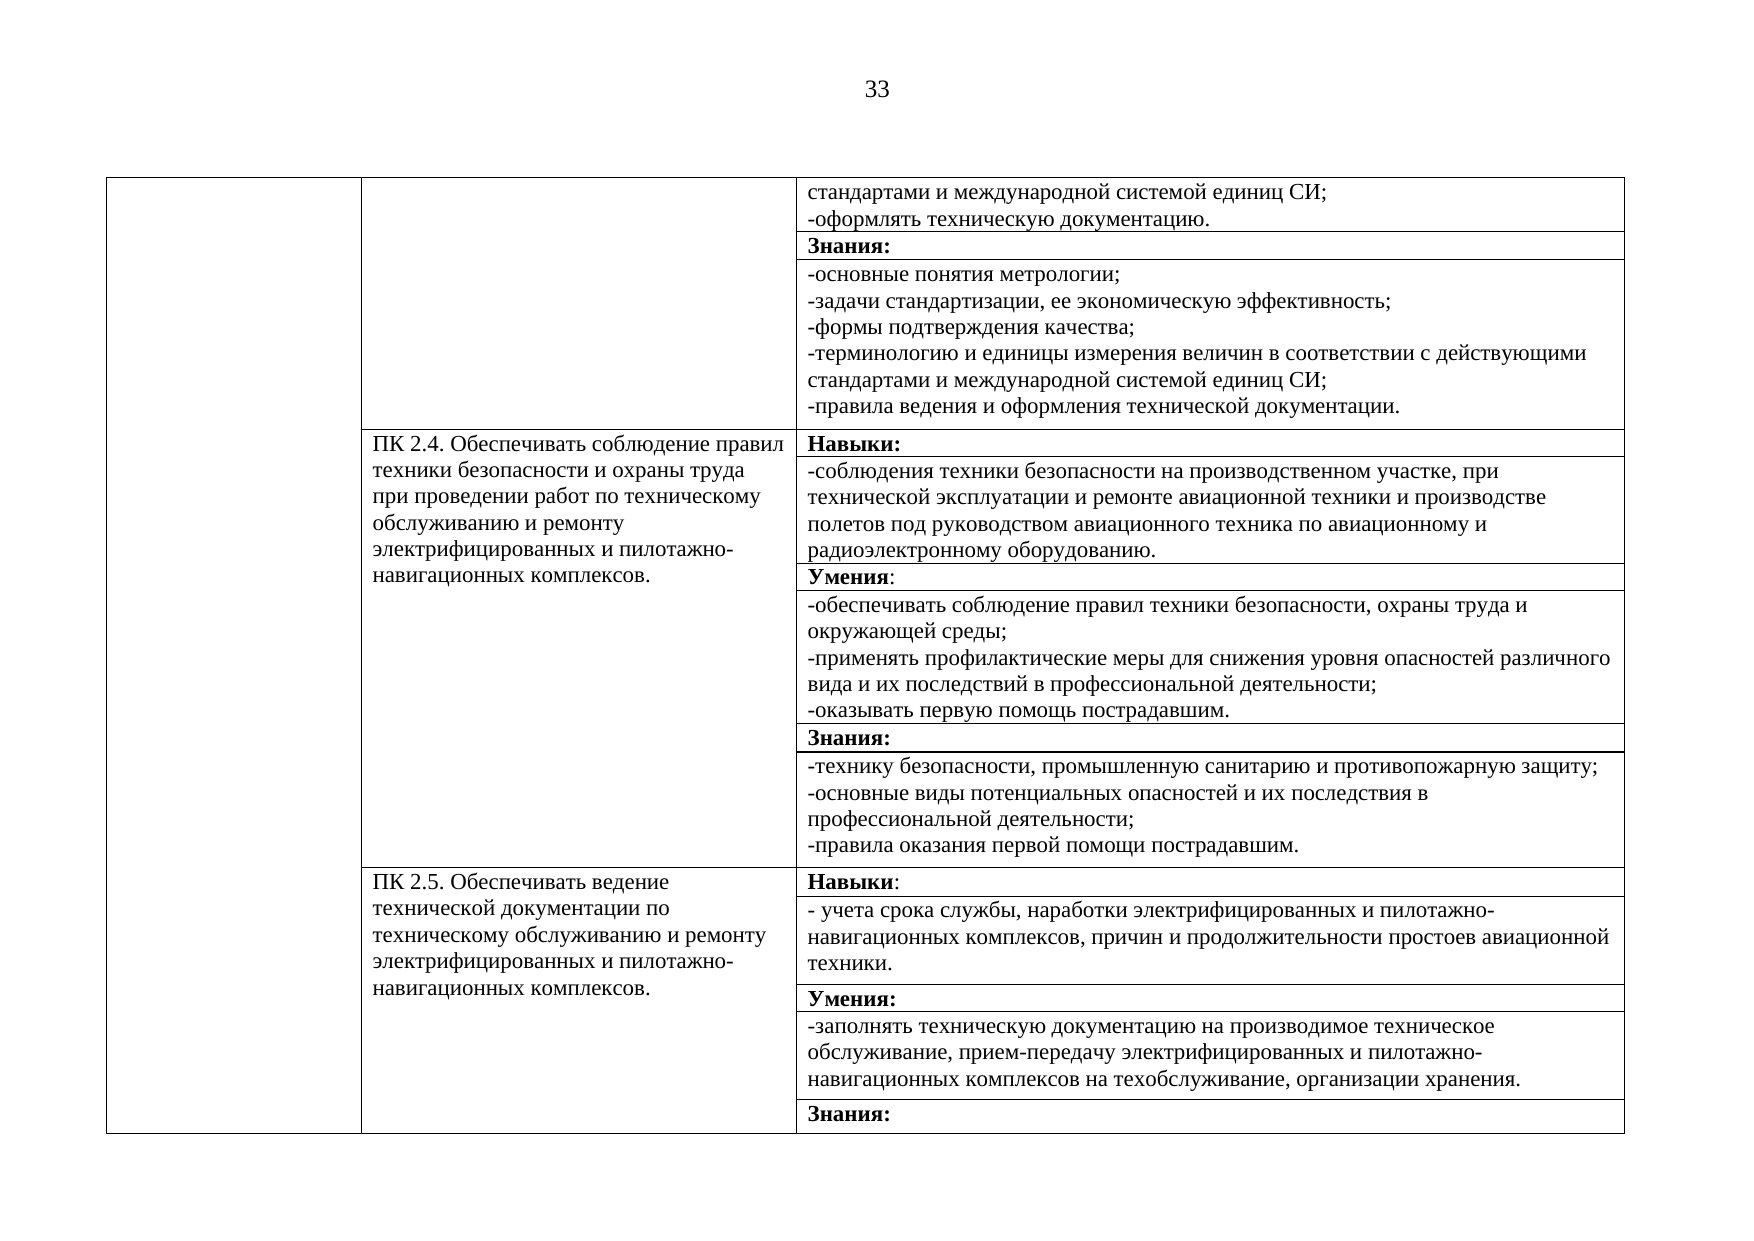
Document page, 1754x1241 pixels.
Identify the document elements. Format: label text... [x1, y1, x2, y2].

table_cell -технику безопасности, промышленную санитарию и противопожарную защиту; -основные виды потенциальных опасностей и их последствия в профессиональной деятельности; -правила оказания первой помощи пострадавшим. [797, 753, 1624, 867]
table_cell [797, 178, 1624, 231]
table_cell -обеспечивать соблюдение правил техники безопасности, охраны труда и окружающей среды; -применять профилактические меры для снижения уровня опасностей различного вида и их последствий в профессиональной деятельности; -оказывать первую помощь пострадавшим. [797, 591, 1624, 723]
table_cell -заполнять техническую документацию на производимое техническое обслуживание, прием-передачу электрифицированных и пилотажно-навигационных комплексов на техобслуживание, организации хранения. [797, 1012, 1624, 1099]
table_cell ПК 2.5. Обеспечивать ведение технической документации по техническому обслуживанию и ремонту электрифицированных и пилотажно-навигационных комплексов. [362, 868, 796, 1133]
table_cell Знания: [797, 1100, 1624, 1133]
table_cell Знания: [797, 724, 1624, 751]
table_cell Навыки: [797, 430, 1624, 456]
table_cell Навыки: [797, 868, 1624, 896]
table_cell -соблюдения техники безопасности на производственном участке, при технической эксплуатации и ремонте авиационной техники и производстве полетов под руководством авиационного техника по авиационному и радиоэлектронному оборудованию. [797, 457, 1624, 562]
table_cell Знания: [797, 232, 1624, 259]
table_cell ПК 2.4. Обеспечивать соблюдение правил техники безопасности и охраны труда при проведении работ по техническому обслуживанию и ремонту электрифицированных и пилотажно-навигационных комплексов. [362, 430, 796, 867]
table_cell - учета срока службы, наработки электрифицированных и пилотажно-навигационных комплексов, причин и продолжительности простоев авиационной техники. [797, 897, 1624, 983]
table_cell -основные понятия метрологии; -задачи стандартизации, ее экономическую эффективность; -формы подтверждения качества; -терминологию и единицы измерения величин в соответствии с действующими стандартами и международной системой единиц СИ; -правила ведения и оформления технической документации. [797, 260, 1624, 428]
table_cell Умения: [797, 564, 1624, 590]
table_cell Умения: [797, 985, 1624, 1011]
